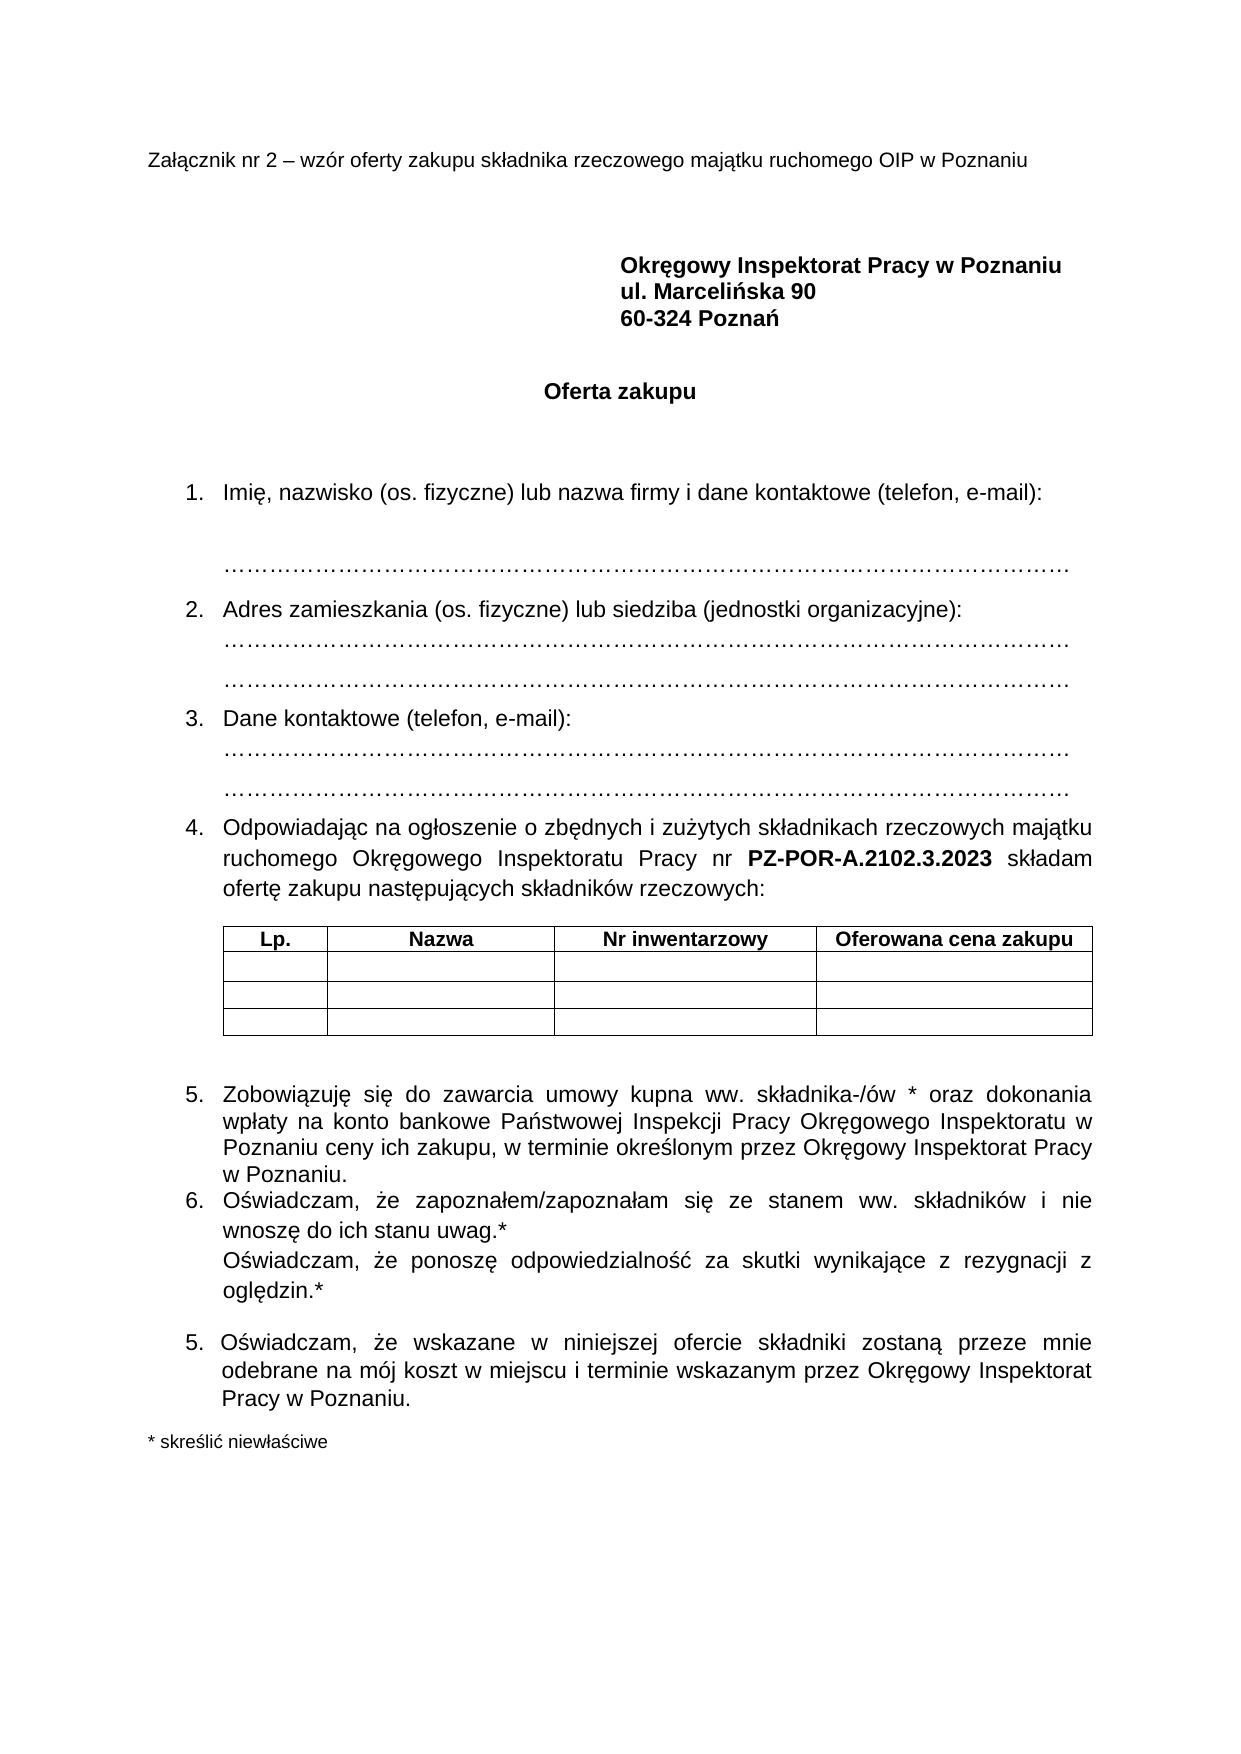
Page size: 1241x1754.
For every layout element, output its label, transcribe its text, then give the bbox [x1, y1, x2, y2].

table_cell [817, 982, 1092, 1008]
table_header Oferowana cena zakupu [817, 927, 1092, 951]
list Dane kontaktowe (telefon, e-mail): [185, 705, 1093, 731]
table_cell [555, 952, 816, 981]
list Odpowiadając na ogłoszenie o zbędnych i zużytych składnikach rzeczowych majątku ruchomego Okręgowego Inspektoratu Pracy nr PZ-POR-A.2102.3.2023 składam ofertę zakupu następujących składników rzeczowych: [185, 814, 1093, 901]
table_cell [817, 952, 1092, 981]
list …………………………………………………………………………………………………………………………………………………………………………………………………… [223, 626, 1093, 692]
table_cell [224, 982, 327, 1008]
table_cell [555, 1009, 816, 1035]
text ………………………………………………………………………………………………… [223, 551, 1093, 577]
text Oferta zakupu [148, 378, 1093, 404]
list Oświadczam, że zapoznałem/zapoznałam się ze stanem ww. składników i nie wnoszę do ich stanu uwag.* [185, 1187, 1093, 1243]
table_cell [817, 1009, 1092, 1035]
text Okręgowy Inspektorat Pracy w Poznaniu [546, 252, 1093, 278]
table_cell [555, 982, 816, 1008]
table_header Lp. [224, 927, 327, 951]
list Oświadczam, że ponoszę odpowiedzialność za skutki wynikające z rezygnacji z oględzin.* [223, 1247, 1093, 1304]
text 5. Oświadczam, że wskazane w niniejszej ofercie składniki zostaną przeze mnie odebrane na mój koszt w miejscu i terminie wskazanym przez Okręgowy Inspektorat Pracy w Poznaniu. [185, 1328, 1093, 1412]
table_cell [224, 1009, 327, 1035]
table_cell [328, 952, 554, 981]
text * skreślić niewłaściwe [148, 1431, 1093, 1452]
list Imię, nazwisko (os. fizyczne) lub nazwa firmy i dane kontaktowe (telefon, e-mail): [185, 479, 1093, 506]
table_header Nazwa [328, 927, 554, 951]
table_header Nr inwentarzowy [555, 927, 816, 951]
text ul. Marcelińska 90 [620, 278, 1093, 304]
table_cell [328, 982, 554, 1008]
text Załącznik nr 2 – wzór oferty zakupu składnika rzeczowego majątku ruchomego OIP w Poznaniu [148, 148, 1093, 172]
table_cell [328, 1009, 554, 1035]
text 60-324 Poznań [546, 304, 1093, 331]
list Adres zamieszkania (os. fizyczne) lub siedziba (jednostki organizacyjne): [185, 596, 1093, 622]
list …………………………………………………………………………………………………………………………………………………………………………………………………… [223, 735, 1093, 801]
table_cell [224, 952, 327, 981]
list Zobowiązuję się do zawarcia umowy kupna ww. składnika-/ów * oraz dokonania wpłaty na konto bankowe Państwowej Inspekcji Pracy Okręgowego Inspektoratu w Poznaniu ceny ich zakupu, w terminie określonym przez Okręgowy Inspektorat Pracy w Poznaniu. [185, 1081, 1093, 1187]
